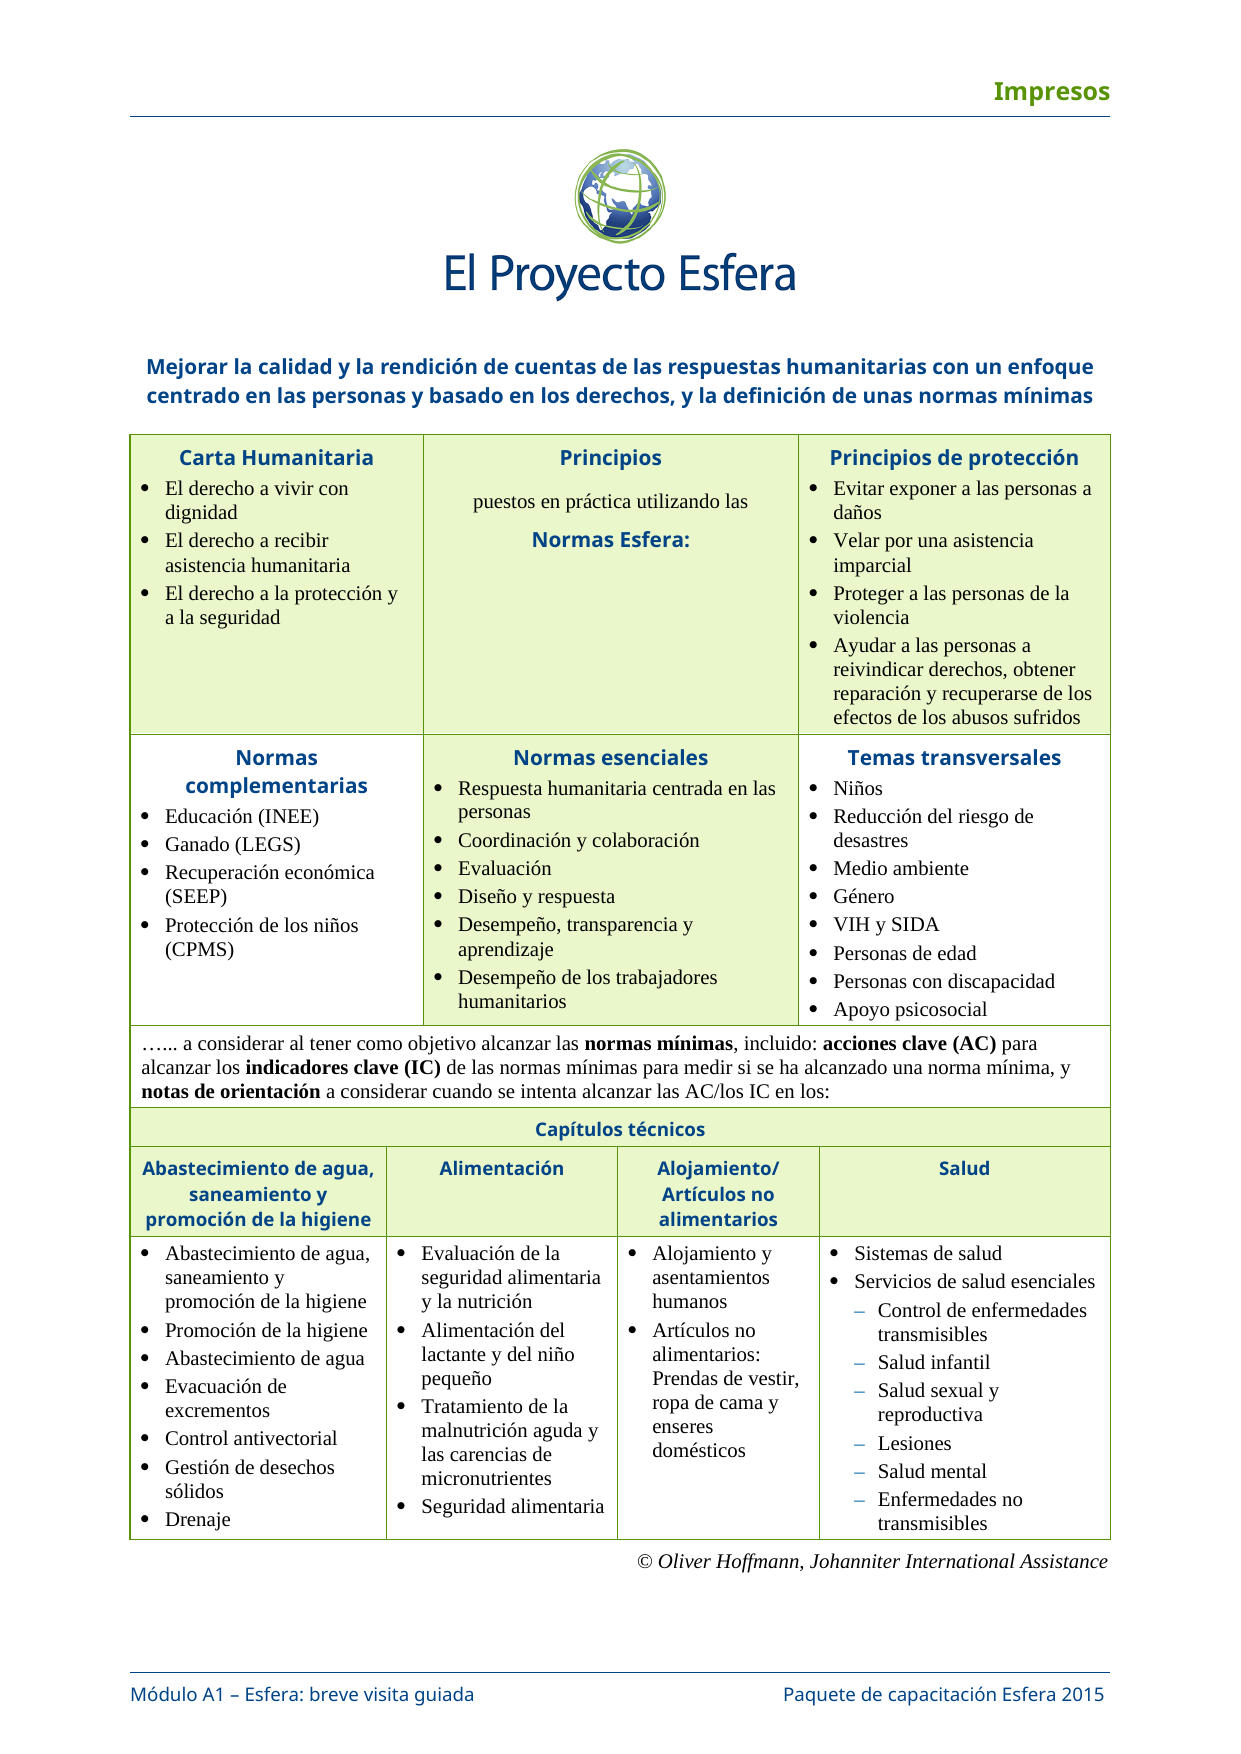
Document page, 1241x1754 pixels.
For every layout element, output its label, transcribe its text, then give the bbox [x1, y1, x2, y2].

table_cell Evaluación de la seguridad alimentaria y la nutrición Alimentación del lactante y del niño pequeño Tratamiento de la malnutrición aguda y las carencias de micronutrientes Seguridad alimentaria [387, 1237, 617, 1539]
table_header Principios puestos en práctica utilizando las Normas Esfera: [424, 435, 798, 733]
table_cell Capítulos técnicos [131, 1108, 1110, 1146]
picture [429, 147, 811, 304]
table_header Carta Humanitaria El derecho a vivir con dignidad El derecho a recibir asistencia humanitaria El derecho a la protección y a la seguridad [131, 435, 423, 733]
table_cell Alimentación [387, 1147, 617, 1236]
table_cell Abastecimiento de agua, saneamiento y promoción de la higiene [131, 1147, 386, 1236]
subtitle Mejorar la calidad y la rendición de cuentas de las respuestas humanitarias con un enfoque centrado en las personas y basado en los derechos, y la definición de unas normas mínimas [130, 352, 1110, 409]
table_cell Abastecimiento de agua, saneamiento y promoción de la higiene Promoción de la higiene Abastecimiento de agua Evacuación de excrementos Control antivectorial Gestión de desechos sólidos Drenaje [131, 1237, 386, 1539]
table_cell Salud [820, 1147, 1110, 1236]
text © Oliver Hoffmann, Johanniter International Assistance [130, 1549, 1110, 1573]
table_cell Sistemas de salud Servicios de salud esenciales Control de enfermedades transmisibles Salud infantil Salud sexual y reproductiva Lesiones Salud mental Enfermedades no transmisibles [820, 1237, 1110, 1539]
table_header Principios de protección Evitar exponer a las personas a daños Velar por una asistencia imparcial Proteger a las personas de la violencia Ayudar a las personas a reivindicar derechos, obtener reparación y recuperarse de los efectos de los abusos sufridos [799, 435, 1110, 733]
table_cell Alojamiento y asentamientos humanos Artículos no alimentarios: Prendas de vestir, ropa de cama y enseres domésticos [618, 1237, 819, 1539]
table_cell Normas complementarias Educación (INEE) Ganado (LEGS) Recuperación económica (SEEP) Protección de los niños (CPMS) [131, 735, 423, 1025]
table_cell Alojamiento/Artículos no alimentarios [618, 1147, 819, 1236]
table_cell Temas transversales Niños Reducción del riesgo de desastres Medio ambiente Género VIH y SIDA Personas de edad Personas con discapacidad Apoyo psicosocial [799, 735, 1110, 1025]
table_cell Normas esenciales Respuesta humanitaria centrada en las personas Coordinación y colaboración Evaluación Diseño y respuesta Desempeño, transparencia y aprendizaje Desempeño de los trabajadores humanitarios [424, 735, 798, 1025]
table_cell …... a considerar al tener como objetivo alcanzar las normas mínimas, incluido: acciones clave (AC) para alcanzar los indicadores clave (IC) de las normas mínimas para medir si se ha alcanzado una norma mínima, y notas de orientación a considerar cuando se intenta alcanzar las AC/los IC en los: [131, 1026, 1110, 1107]
